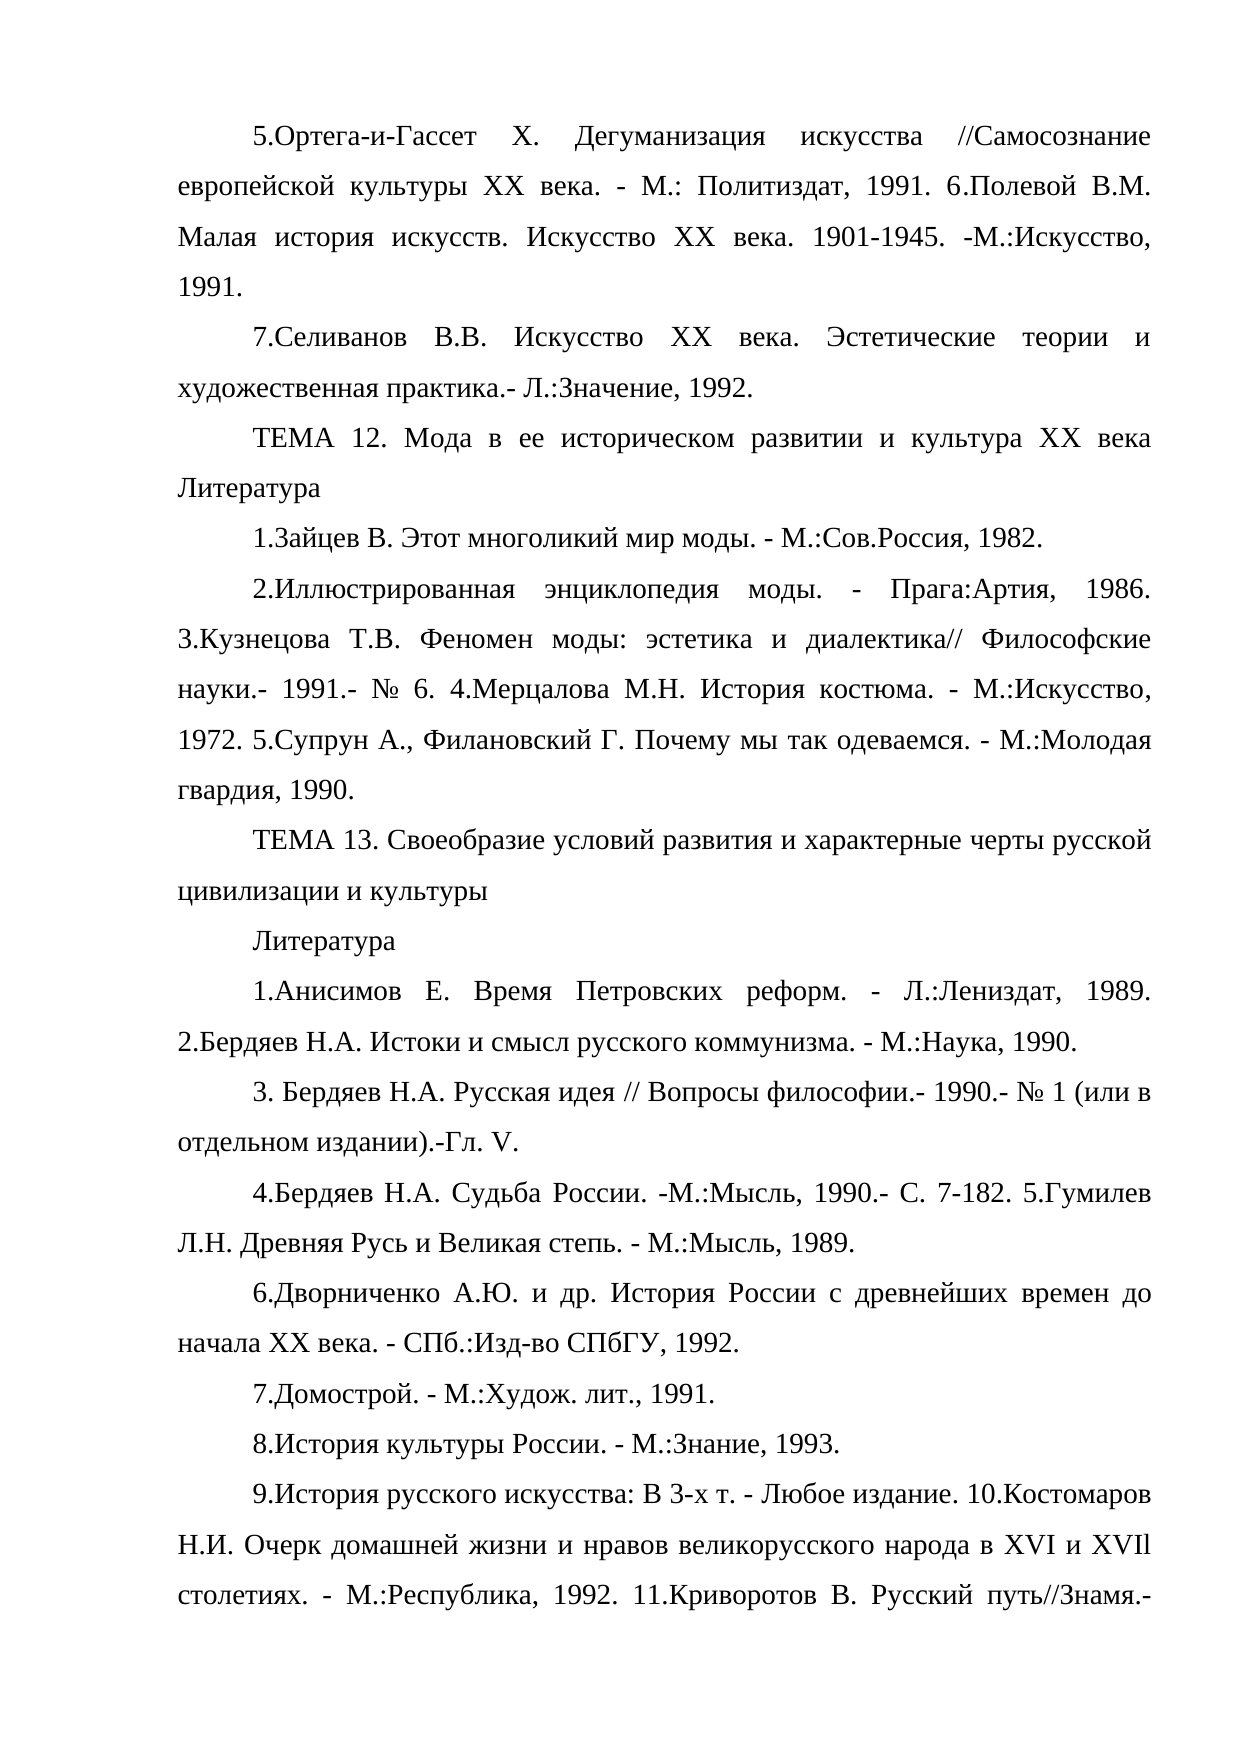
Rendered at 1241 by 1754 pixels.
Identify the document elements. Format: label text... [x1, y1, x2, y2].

text 1.3айцев В. Этот многоликий мир моды. - М.:Сов.Россия, 1982. [177, 521, 1152, 554]
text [177, 1477, 1152, 1611]
text 7.Селиванов В.В. Искусство XX века. Эстетические теории и художественная практика.- Л.:Значение, 1992. [177, 319, 1152, 403]
text 4.Бердяев Н.А. Судьба России. -М.:Мысль, 1990.- С. 7-182. 5.Гумилев Л.Н. Древняя Русь и Великая степь. - М.:Мысль, 1989. [177, 1175, 1152, 1258]
text 6.Дворниченко A.Ю. и др. История России с древнейших времен до начала XX века. - СПб.:Изд-во СПбГУ, 1992. [177, 1275, 1152, 1359]
text 5.Oртега-и-Гассет X. Дегуманизация искусства //Самосознание европейской культуры XX века. - М.: Политиздат, 1991. 6.Полевой В.М. Малая история искусств. Искусство XX века. 1901-1945. -М.:Искусство, 1991. [177, 118, 1152, 303]
text 2.Иллюстрированная энциклопедия моды. - Прага:Артия, 1986. 3.Кузнецова Т.В. Феномен моды: эстетика и диалектика// Философские науки.- 1991.- № 6. 4.Мерцалова М.Н. История костюма. - М.:Искусство, 1972. 5.Супрун А., Филановский Г. Почему мы так одеваемся. - М.:Молодая гвардия, 1990. [177, 571, 1152, 806]
text 8.История культуры России. - М.:Знание, 1993. [177, 1426, 1152, 1460]
text ТЕМА 12. Мода в ее историческом развитии и культура XX века Литература [177, 420, 1152, 504]
text 3. Бердяев Н.А. Русская идея // Вопросы философии.- 1990.- № 1 (или в отдельном издании).-Гл. V. [177, 1074, 1152, 1158]
text 7.Домострой. - М.:Худож. лит., 1991. [177, 1376, 1152, 1409]
text ТЕМА 13. Своеобразие условий развития и характерные черты русской цивилизации и культуры [177, 822, 1152, 906]
text Литература [177, 923, 1152, 957]
text 1.Анисимов Е. Время Петровских реформ. - Л.:Лениздат, 1989. 2.Бердяев Н.А. Истоки и смысл русского коммунизма. - М.:Наука, 1990. [177, 973, 1152, 1057]
